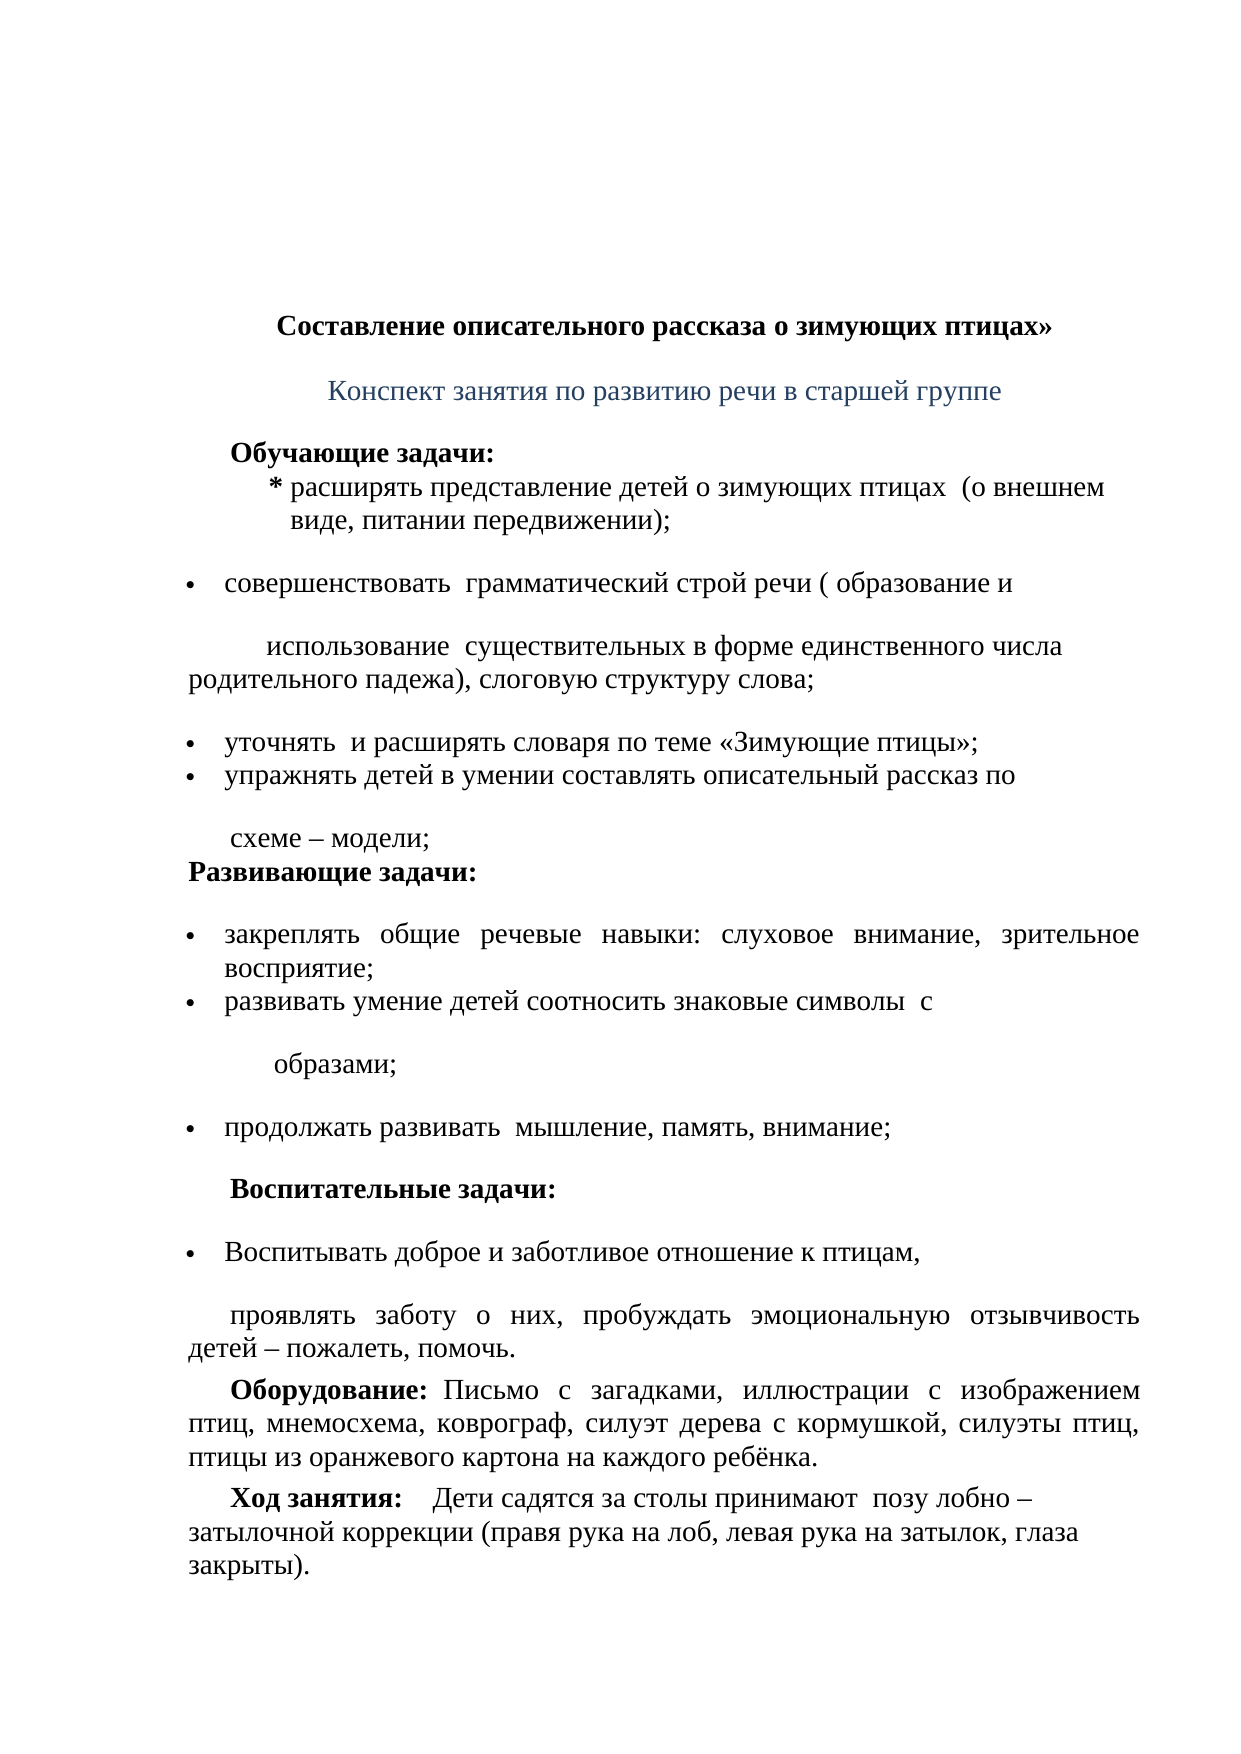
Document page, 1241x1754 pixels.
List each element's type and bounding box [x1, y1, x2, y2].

table_header [177, 277, 1152, 1614]
